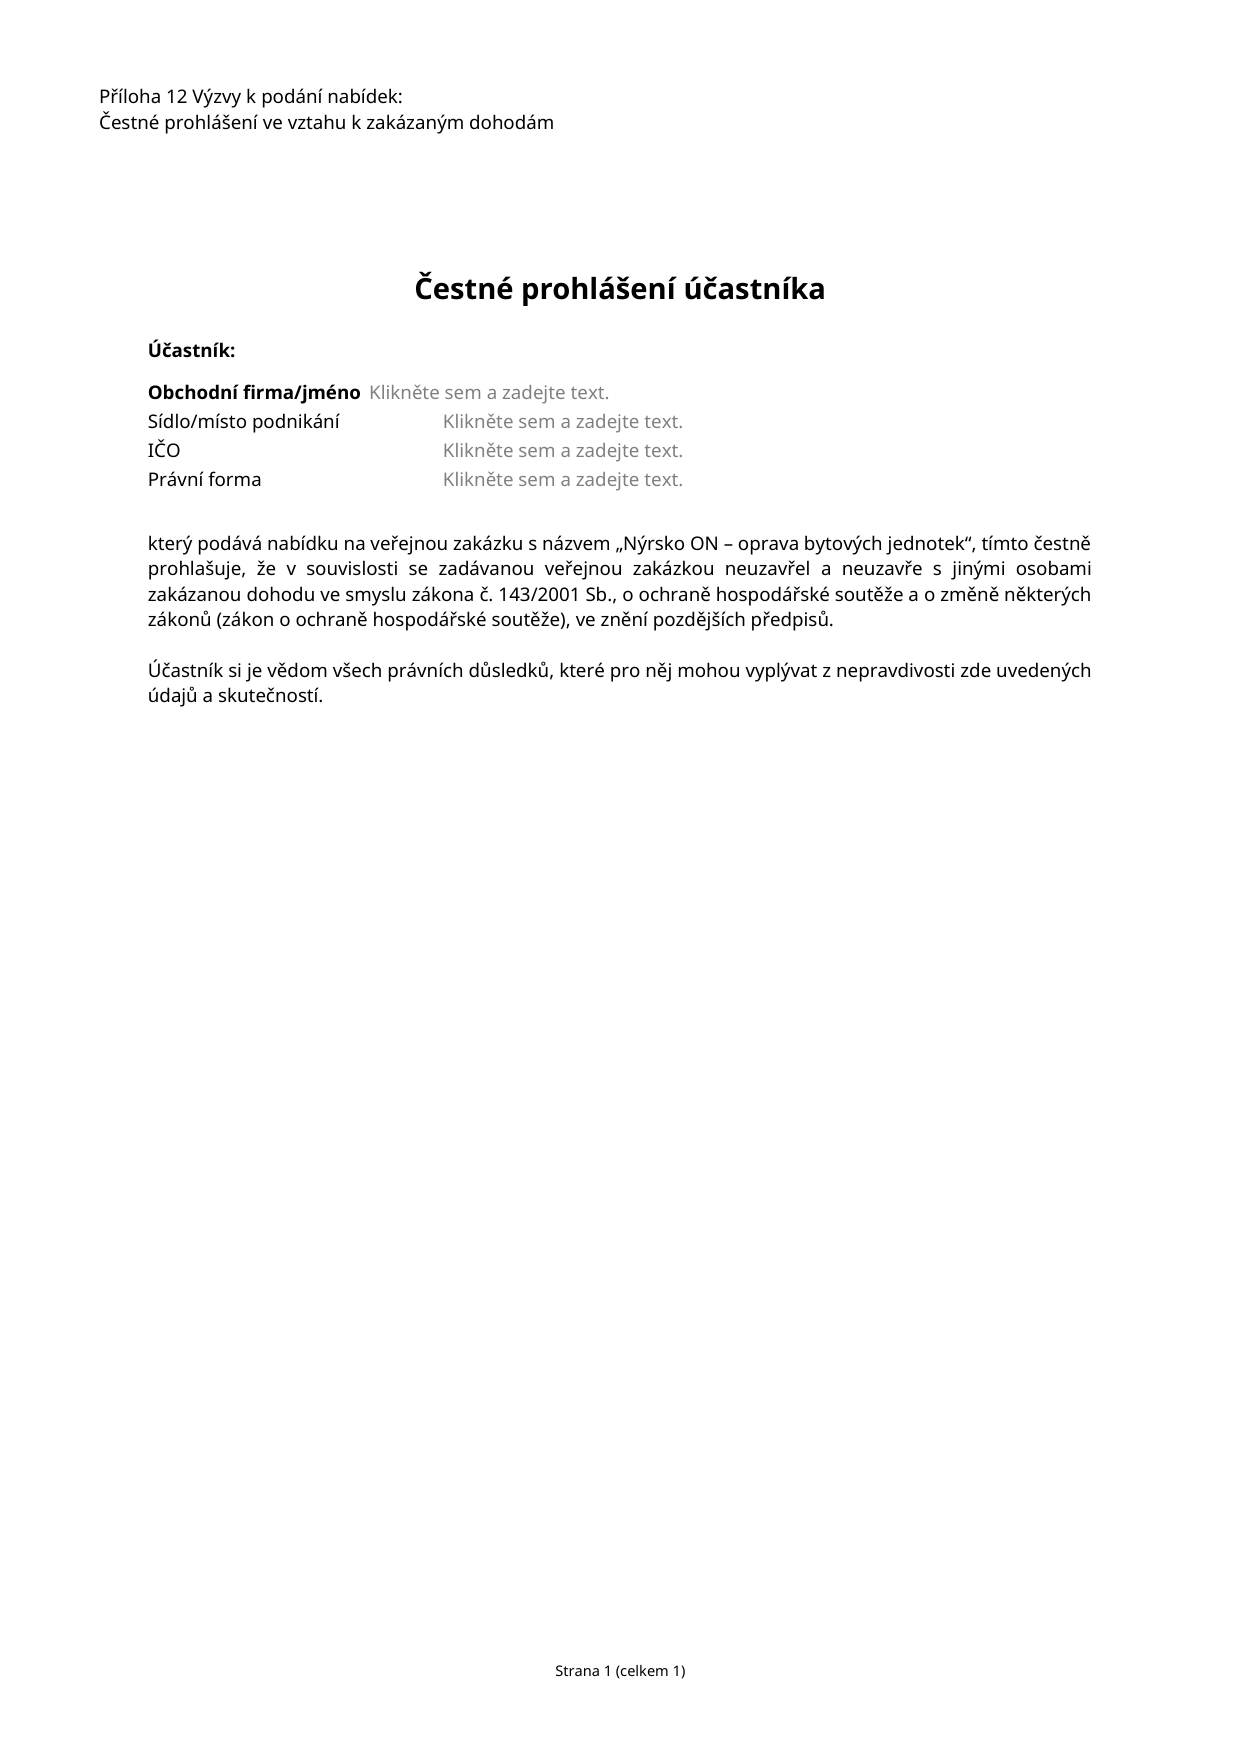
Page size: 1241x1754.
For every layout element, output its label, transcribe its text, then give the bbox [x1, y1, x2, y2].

text Právní forma [148, 463, 1093, 492]
text Účastník: [148, 333, 1093, 364]
text IČO [148, 434, 1093, 463]
text Sídlo/místo podnikání [148, 405, 1093, 434]
text Obchodní firma/jméno [148, 376, 1093, 405]
text který podává nabídku na veřejnou zakázku s názvem „Nýrsko ON – oprava bytových jednotek“, tímto čestně prohlašuje, že v souvislosti se zadávanou veřejnou zakázkou neuzavřel a neuzavře s jinými osobami zakázanou dohodu ve smyslu zákona č. 143/2001 Sb., o ochraně hospodářské soutěže a o změně některých zákonů (zákon o ochraně hospodářské soutěže), ve znění pozdějších předpisů. [148, 530, 1093, 632]
title Čestné prohlášení účastníka [148, 268, 1093, 308]
text Účastník si je vědom všech právních důsledků, které pro něj mohou vyplývat z nepravdivosti zde uvedených údajů a skutečností. [148, 657, 1093, 708]
